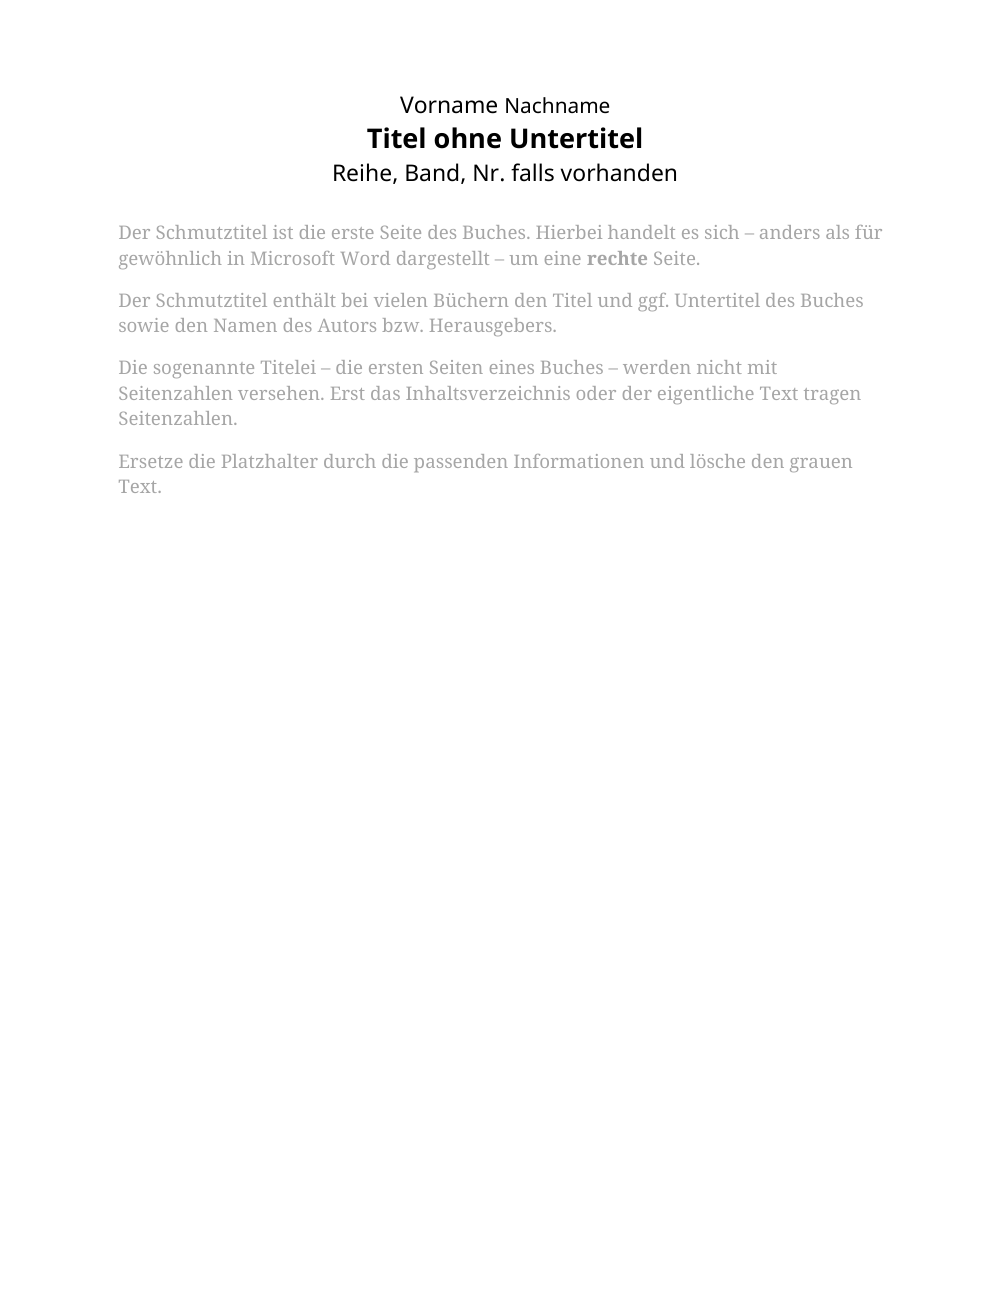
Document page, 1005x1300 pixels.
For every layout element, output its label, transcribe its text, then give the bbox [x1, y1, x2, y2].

text Ersetze die Platzhalter durch die passenden Informationen und lösche den grauen Text. [118, 448, 892, 499]
text Der Schmutztitel enthält bei vielen Büchern den Titel und ggf. Untertitel des Buches sowie den Namen des Autors bzw. Herausgebers. [118, 287, 892, 338]
text Titel ohne Untertitel [118, 120, 892, 157]
text Die sogenannte Titelei – die ersten Seiten eines Buches – werden nicht mit Seitenzahlen versehen. Erst das Inhaltsverzeichnis oder der eigentliche Text tragen Seitenzahlen. [118, 355, 892, 431]
text Vorname Nachname [118, 89, 892, 120]
text Reihe, Band, Nr. falls vorhanden [118, 157, 892, 188]
text Der Schmutztitel ist die erste Seite des Buches. Hierbei handelt es sich – anders als für gewöhnlich in Microsoft Word dargestellt – um eine rechte Seite. [118, 219, 892, 270]
